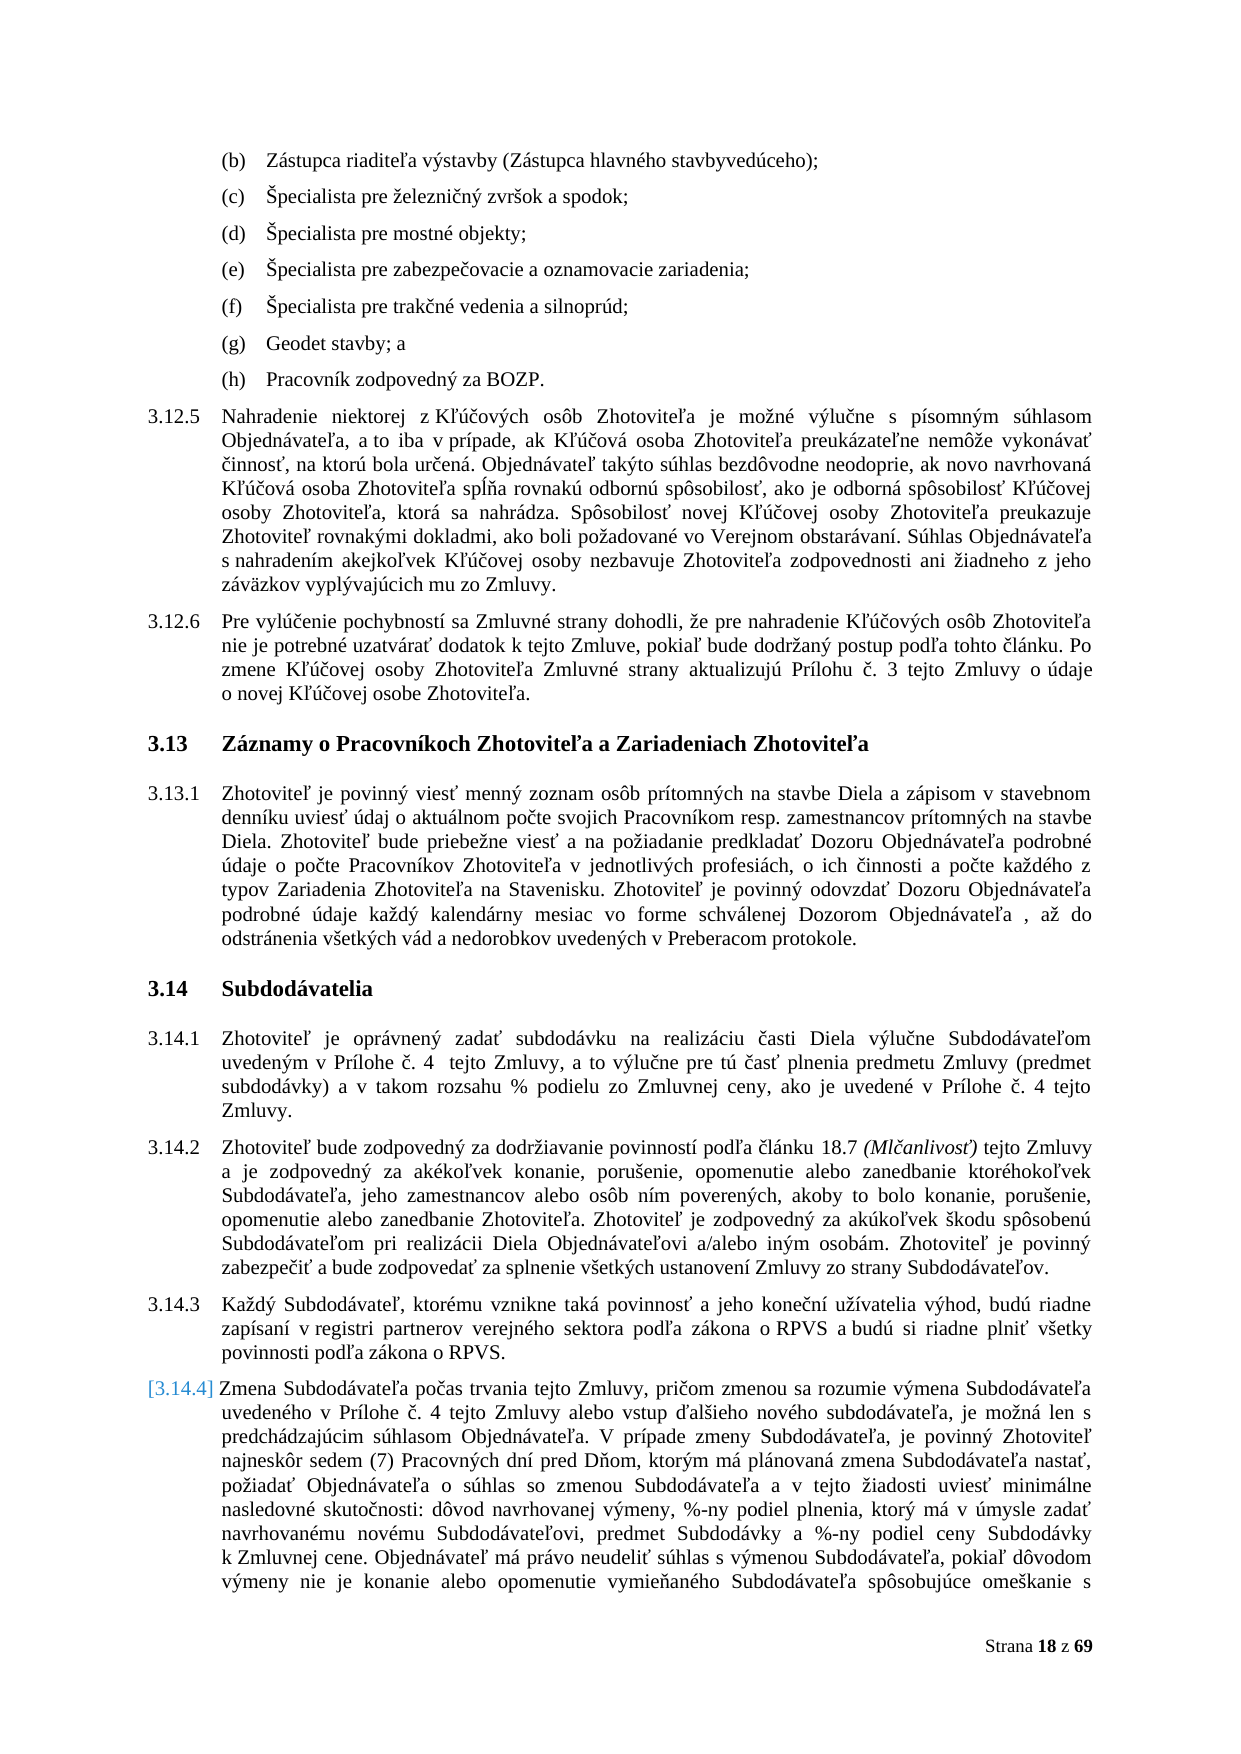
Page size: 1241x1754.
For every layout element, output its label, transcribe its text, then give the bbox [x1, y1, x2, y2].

list Špecialista pre zabezpečovacie a oznamovacie zariadenia; [221, 257, 1093, 281]
list Zhotoviteľ je povinný viesť menný zoznam osôb prítomných na stavbe Diela a zápisom v stavebnom denníku uviesť údaj o aktuálnom počte svojich Pracovníkom resp. zamestnancov prítomných na stavbe Diela. Zhotoviteľ bude priebežne viesť a na požiadanie predkladať Dozoru Objednávateľa podrobné údaje o počte Pracovníkov Zhotoviteľa v jednotlivých profesiách, o ich činnosti a počte každého z typov Zariadenia Zhotoviteľa na Stavenisku. Zhotoviteľ je povinný odovzdať Dozoru Objednávateľa podrobné údaje každý kalendárny mesiac vo forme schválenej Dozorom Objednávateľa , až do odstránenia všetkých vád a nedorobkov uvedených v Preberacom protokole. [148, 781, 1093, 949]
list Záznamy o Pracovníkoch Zhotoviteľa a Zariadeniach Zhotoviteľa [148, 730, 1093, 756]
list Pre vylúčenie pochybností sa Zmluvné strany dohodli, že pre nahradenie Kľúčových osôb Zhotoviteľa nie je potrebné uzatvárať dodatok k tejto Zmluve, pokiaľ bude dodržaný postup podľa tohto článku. Po zmene Kľúčovej osoby Zhotoviteľa Zmluvné strany aktualizujú Prílohu č. 3 tejto Zmluvy o údaje o novej Kľúčovej osobe Zhotoviteľa. [148, 608, 1093, 705]
list Špecialista pre mostné objekty; [221, 221, 1093, 245]
list Pracovník zodpovedný za BOZP. [221, 367, 1093, 391]
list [148, 1376, 1093, 1593]
list Každý Subdodávateľ, ktorému vznikne taká povinnosť a jeho koneční užívatelia výhod, budú riadne zapísaní v registri partnerov verejného sektora podľa zákona o RPVS a budú si riadne plniť všetky povinnosti podľa zákona o RPVS. [148, 1292, 1093, 1364]
list Zástupca riaditeľa výstavby (Zástupca hlavného stavbyvedúceho); [221, 148, 1093, 172]
list Špecialista pre železničný zvršok a spodok; [221, 184, 1093, 208]
list Zhotoviteľ bude zodpovedný za dodržiavanie povinností podľa článku 18.7 (Mlčanlivosť) tejto Zmluvy a je zodpovedný za akékoľvek konanie, porušenie, opomenutie alebo zanedbanie ktoréhokoľvek Subdodávateľa, jeho zamestnancov alebo osôb ním poverených, akoby to bolo konanie, porušenie, opomenutie alebo zanedbanie Zhotoviteľa. Zhotoviteľ je zodpovedný za akúkoľvek škodu spôsobenú Subdodávateľom pri realizácii Diela Objednávateľovi a/alebo iným osobám. Zhotoviteľ je povinný zabezpečiť a bude zodpovedať za splnenie všetkých ustanovení Zmluvy zo strany Subdodávateľov. [148, 1135, 1093, 1279]
list Špecialista pre trakčné vedenia a silnoprúd; [221, 294, 1093, 318]
list Zhotoviteľ je oprávnený zadať subdodávku na realizáciu časti Diela výlučne Subdodávateľom uvedeným v Prílohe č. 4 tejto Zmluvy, a to výlučne pre tú časť plnenia predmetu Zmluvy (predmet subdodávky) a v takom rozsahu % podielu zo Zmluvnej ceny, ako je uvedené v Prílohe č. 4 tejto Zmluvy. [148, 1026, 1093, 1122]
list Nahradenie niektorej z Kľúčových osôb Zhotoviteľa je možné výlučne s písomným súhlasom Objednávateľa, a to iba v prípade, ak Kľúčová osoba Zhotoviteľa preukázateľne nemôže vykonávať činnosť, na ktorú bola určená. Objednávateľ takýto súhlas bezdôvodne neodoprie, ak novo navrhovaná Kľúčová osoba Zhotoviteľa spĺňa rovnakú odbornú spôsobilosť, ako je odborná spôsobilosť Kľúčovej osoby Zhotoviteľa, ktorá sa nahrádza. Spôsobilosť novej Kľúčovej osoby Zhotoviteľa preukazuje Zhotoviteľ rovnakými dokladmi, ako boli požadované vo Verejnom obstarávaní. Súhlas Objednávateľa s nahradením akejkoľvek Kľúčovej osoby nezbavuje Zhotoviteľa zodpovednosti ani žiadneho z jeho záväzkov vyplývajúcich mu zo Zmluvy. [148, 403, 1093, 596]
list Subdodávatelia [148, 974, 1093, 1001]
list Geodet stavby; a [221, 330, 1093, 354]
